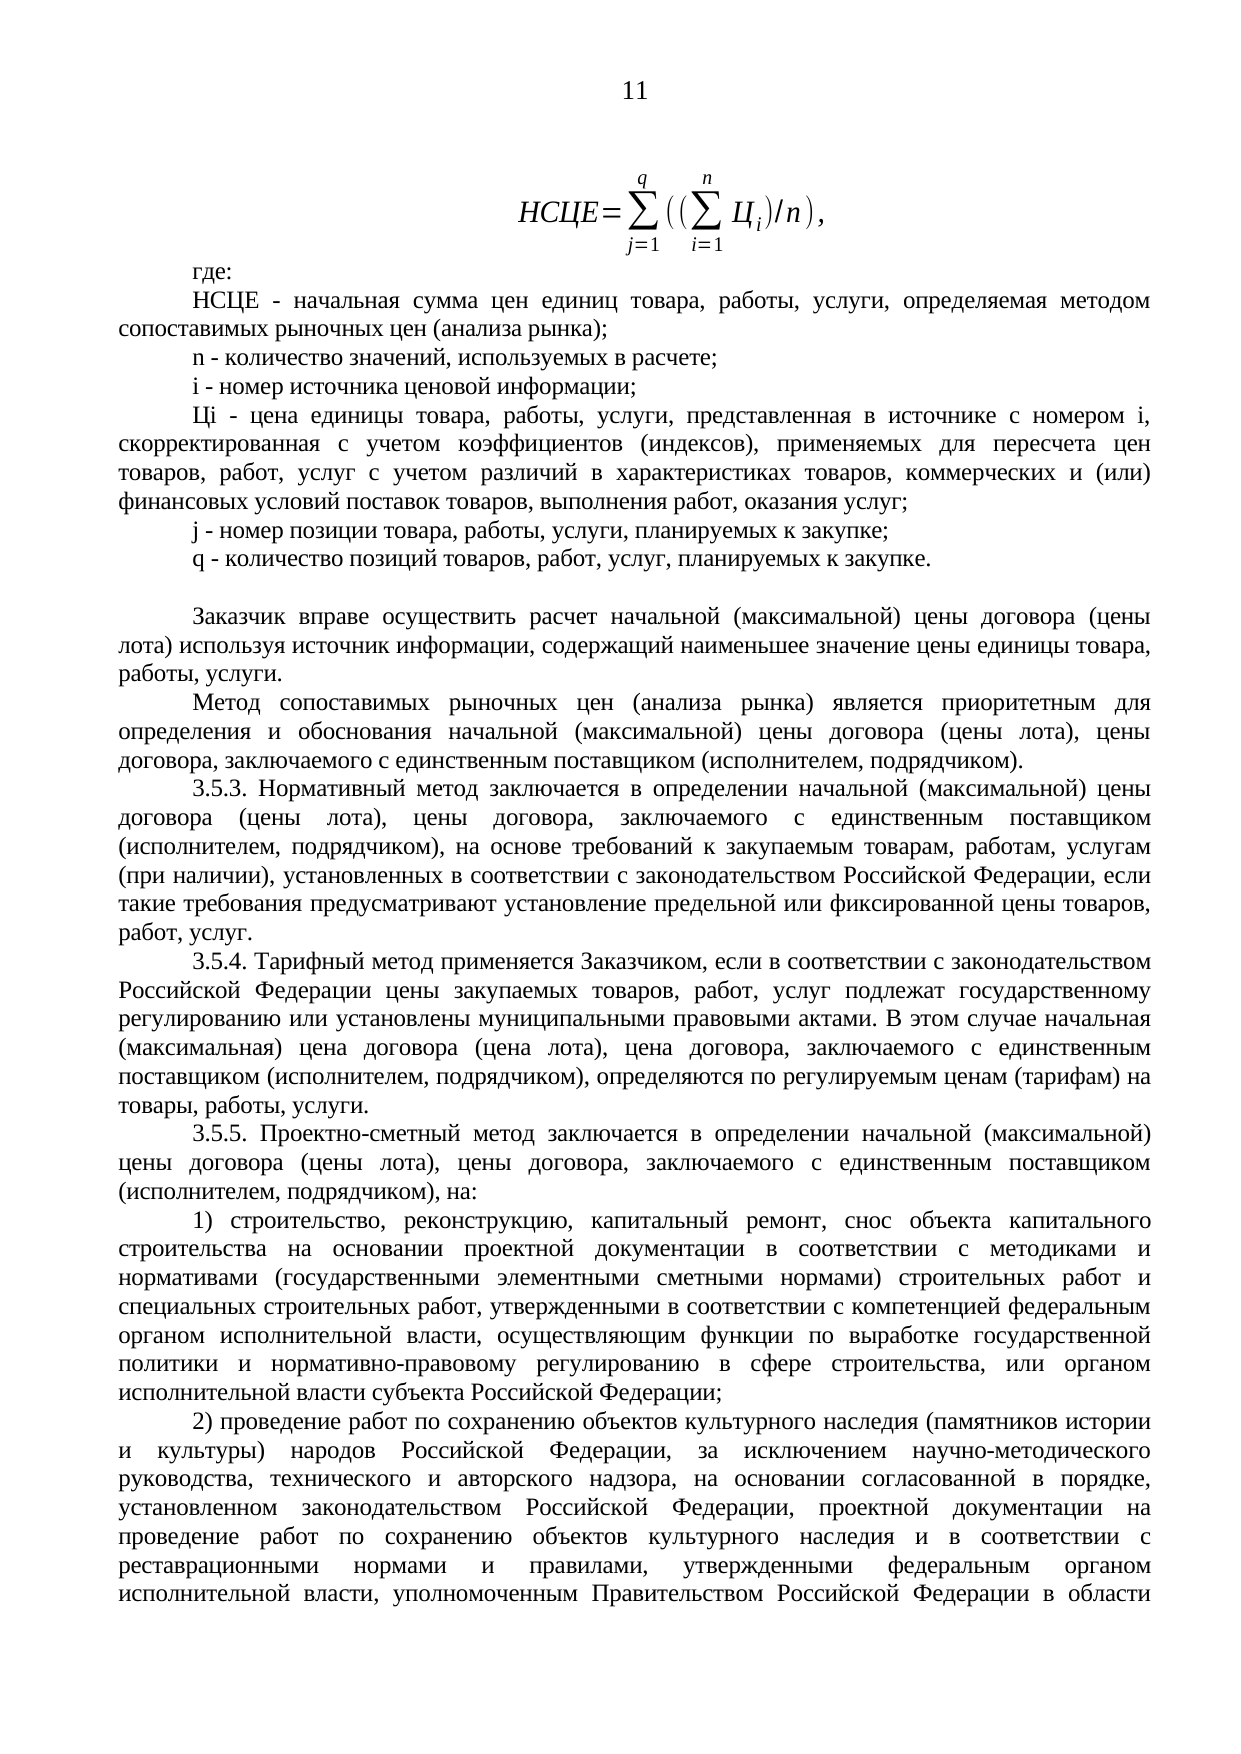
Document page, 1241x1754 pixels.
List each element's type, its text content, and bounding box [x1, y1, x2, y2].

text где: [118, 256, 1152, 285]
text 3.5.3. Нормативный метод заключается в определении начальной (максимальной) цены договора (цены лота), цены договора, заключаемого с единственным поставщиком (исполнителем, подрядчиком), на основе требований к закупаемым товарам, работам, услугам (при наличии), установленных в соответствии с законодательством Российской Федерации, если такие требования предусматривают установление предельной или фиксированной цены товаров, работ, услуг. [118, 773, 1152, 946]
text j - номер позиции товара, работы, услуги, планируемых к закупке; [118, 515, 1152, 543]
text Заказчик вправе осуществить расчет начальной (максимальной) цены договора (цены лота) используя источник информации, содержащий наименьшее значение цены единицы товара, работы, услуги. [118, 601, 1152, 687]
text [118, 1406, 1152, 1607]
text 3.5.5. Проектно-сметный метод заключается в определении начальной (максимальной) цены договора (цены лота), цены договора, заключаемого с единственным поставщиком (исполнителем, подрядчиком), на: [118, 1118, 1152, 1205]
text i - номер источника ценовой информации; [118, 371, 1152, 400]
text Цi - цена единицы товара, работы, услуги, представленная в источнике с номером i, скорректированная с учетом коэффициентов (индексов), применяемых для пересчета цен товаров, работ, услуг с учетом различий в характеристиках товаров, коммерческих и (или) финансовых условий поставок товаров, выполнения работ, оказания услуг; [118, 400, 1152, 515]
text 1) строительство, реконструкцию, капитальный ремонт, снос объекта капитального строительства на основании проектной документации в соответствии с методиками и нормативами (государственными элементными сметными нормами) строительных работ и специальных строительных работ, утвержденными в соответствии с компетенцией федеральным органом исполнительной власти, осуществляющим функции по выработке государственной политики и нормативно-правовому регулированию в сфере строительства, или органом исполнительной власти субъекта Российской Федерации; [118, 1205, 1152, 1406]
text 3.5.4. Тарифный метод применяется Заказчиком, если в соответствии с законодательством Российской Федерации цены закупаемых товаров, работ, услуг подлежат государственному регулированию или установлены муниципальными правовыми актами. В этом случае начальная (максимальная) цена договора (цена лота), цена договора, заключаемого с единственным поставщиком (исполнителем, подрядчиком), определяются по регулируемым ценам (тарифам) на товары, работы, услуги. [118, 946, 1152, 1118]
text n - количество значений, используемых в расчете; [118, 342, 1152, 371]
text q - количество позиций товаров, работ, услуг, планируемых к закупке. [118, 543, 1152, 572]
text Метод сопоставимых рыночных цен (анализа рынка) является приоритетным для определения и обоснования начальной (максимальной) цены договора (цены лота), цены договора, заключаемого с единственным поставщиком (исполнителем, подрядчиком). [118, 687, 1152, 773]
text НСЦЕ - начальная сумма цен единиц товара, работы, услуги, определяемая методом сопоставимых рыночных цен (анализа рынка); [118, 285, 1152, 342]
